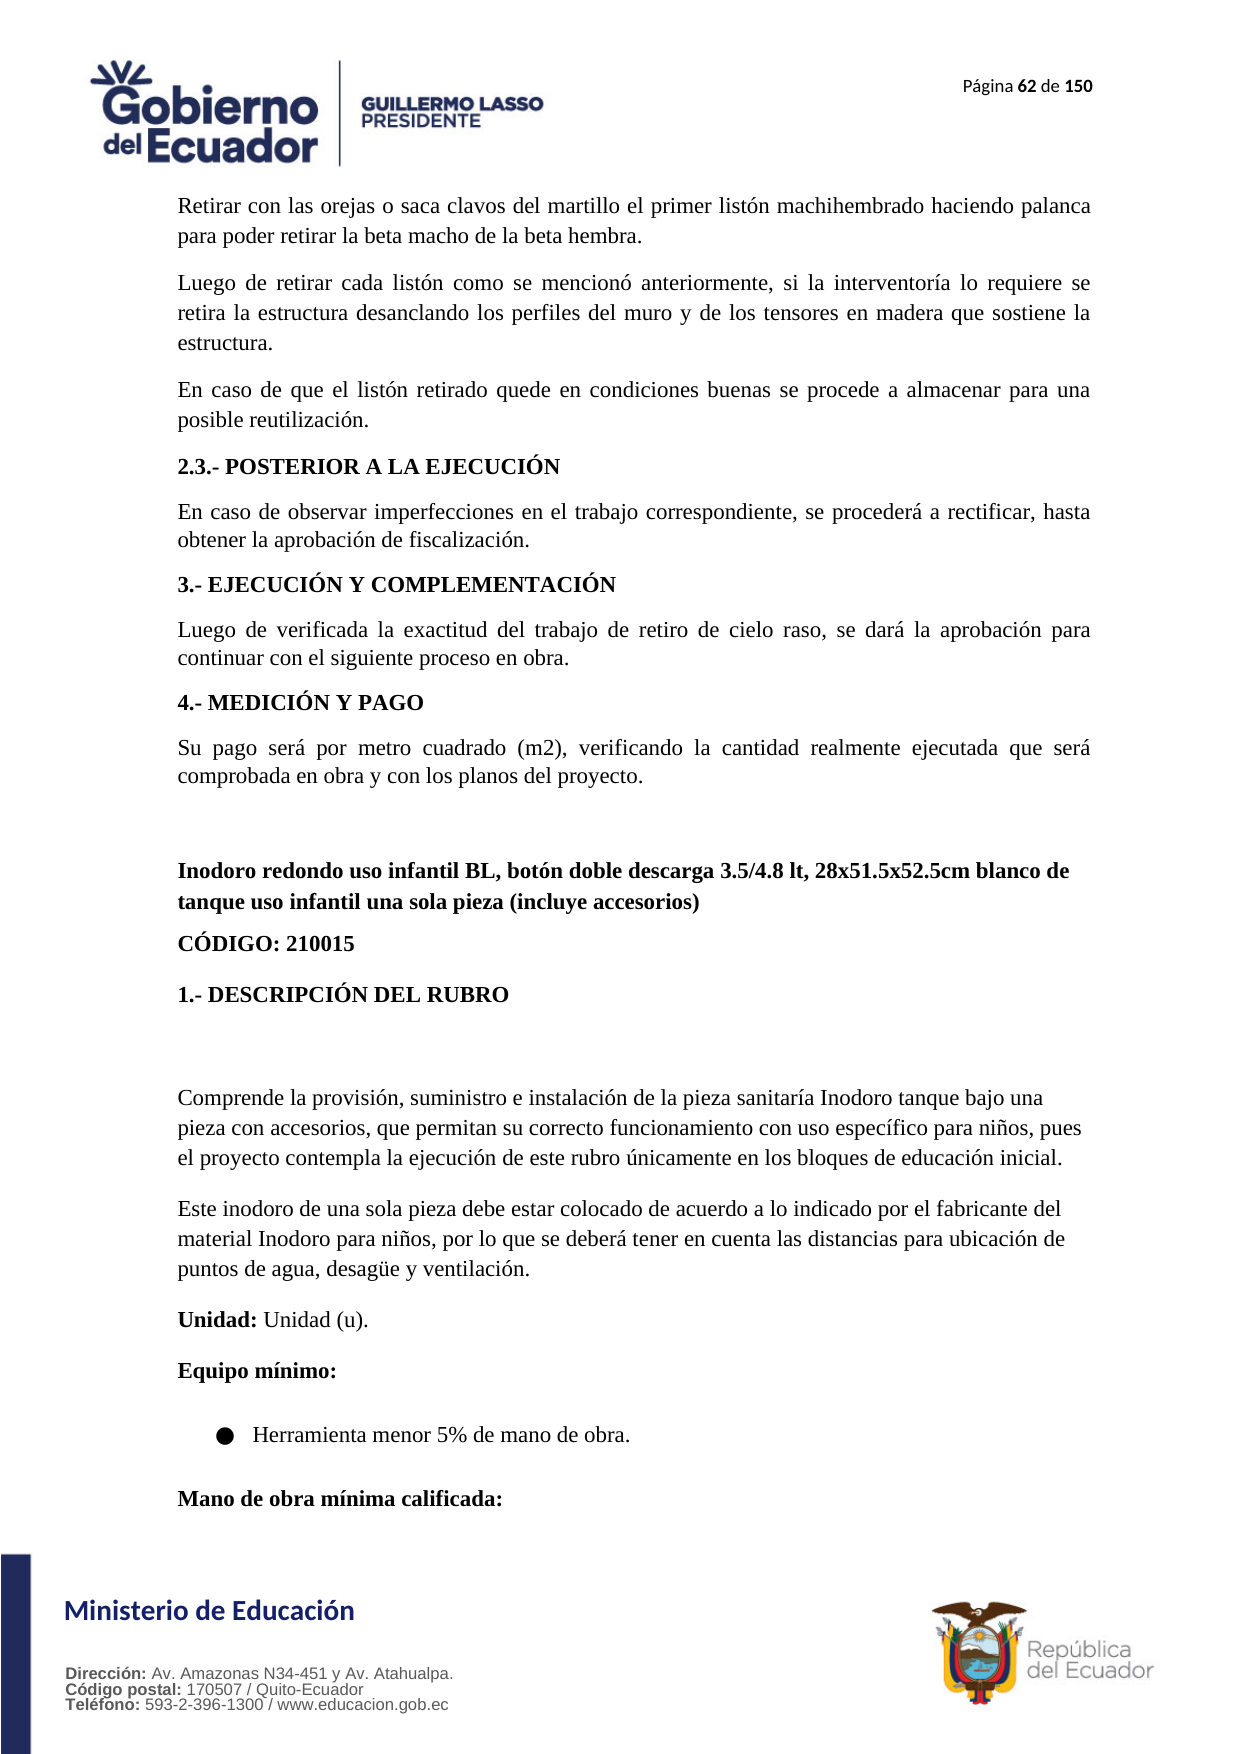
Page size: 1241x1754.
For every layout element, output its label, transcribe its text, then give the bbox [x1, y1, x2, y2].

list Herramienta menor 5% de mano de obra. [215, 1409, 1092, 1456]
text Luego de retirar cada listón como se mencionó anteriormente, si la interventoría lo requiere se retira la estructura desanclando los perfiles del muro y de los tensores en madera que sostiene la estructura. [177, 269, 1092, 356]
text Mano de obra mínima calificada: [177, 1486, 1092, 1512]
text Luego de verificada la exactitud del trabajo de retiro de cielo raso, se dará la aprobación para continuar con el siguiente proceso en obra. [177, 616, 1092, 670]
text Unidad: Unidad (u). [177, 1307, 1092, 1333]
text Retirar con las orejas o saca clavos del martillo el primer listón machihembrado haciendo palanca para poder retirar la beta macho de la beta hembra. [177, 192, 1092, 248]
text 2.3.- POSTERIOR A LA EJECUCIÓN [177, 453, 1092, 480]
subtitle Inodoro redondo uso infantil BL, botón doble descarga 3.5/4.8 lt, 28x51.5x52.5cm blanco de tanque uso infantil una sola pieza (incluye accesorios) [177, 858, 1092, 914]
text 4.- MEDICIÓN Y PAGO [177, 689, 1092, 715]
picture [1, 1, 1241, 1754]
text Su pago será por metro cuadrado (m2), verificando la cantidad realmente ejecutada que será comprobada en obra y con los planos del proyecto. [177, 734, 1092, 788]
text Este inodoro de una sola pieza debe estar colocado de acuerdo a lo indicado por el fabricante del material Inodoro para niños, por lo que se deberá tener en cuenta las distancias para ubicación de puntos de agua, desagüe y ventilación. [177, 1195, 1092, 1282]
text CÓDIGO: 210015 [177, 931, 1092, 957]
text Comprende la provisión, suministro e instalación de la pieza sanitaría Inodoro tanque bajo una pieza con accesorios, que permitan su correcto funcionamiento con uso específico para niños, pues el proyecto contempla la ejecución de este rubro únicamente en los bloques de educación inicial. [177, 1084, 1092, 1170]
text 1.- DESCRIPCIÓN DEL RUBRO [177, 982, 1092, 1008]
text 3.- EJECUCIÓN Y COMPLEMENTACIÓN [177, 571, 1092, 597]
text En caso de observar imperfecciones en el trabajo correspondiente, se procederá a rectificar, hasta obtener la aprobación de fiscalización. [177, 498, 1092, 553]
text En caso de que el listón retirado quede en condiciones buenas se procede a almacenar para una posible reutilización. [177, 376, 1092, 433]
text Equipo mínimo: [177, 1358, 1092, 1384]
